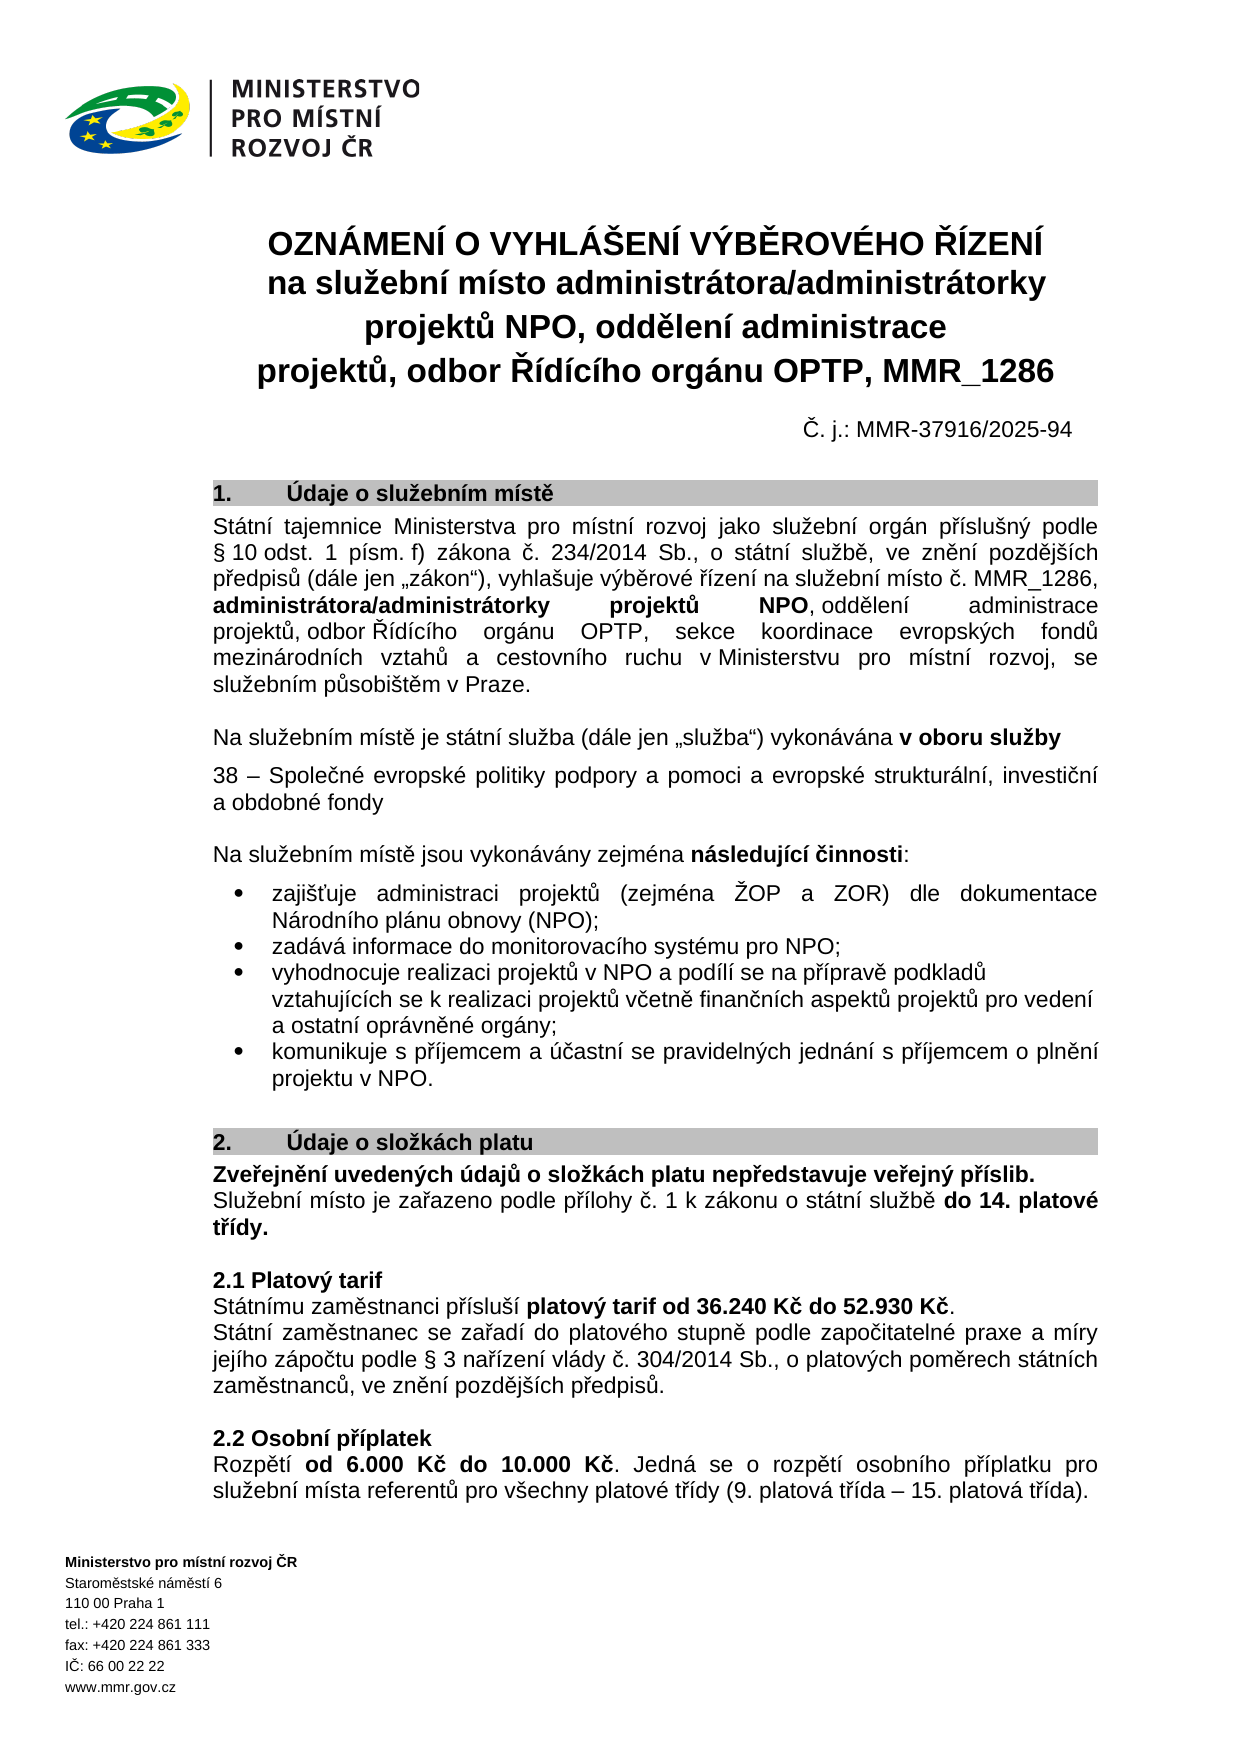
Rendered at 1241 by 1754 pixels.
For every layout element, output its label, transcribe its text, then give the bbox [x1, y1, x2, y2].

subtitle 2. Údaje o složkách platu [213, 1128, 1098, 1155]
text Na služebním místě jsou vykonávány zejména následující činnosti: [213, 841, 1098, 868]
list vyhodnocuje realizaci projektů v NPO a podílí se na přípravě podkladů vztahujících se k realizaci projektů včetně finančních aspektů projektů pro vedení a ostatní oprávněné orgány; [234, 959, 1098, 1038]
text Státnímu zaměstnanci přísluší platový tarif od 36.240 Kč do 52.930 Kč. [213, 1293, 1098, 1319]
text 2.1 Platový tarif [213, 1267, 1098, 1293]
text 38 – Společné evropské politiky podpory a pomoci a evropské strukturální, investiční a obdobné fondy [213, 762, 1098, 815]
text na služební místo administrátora/administrátorky projektů NPO, oddělení administrace projektů, odbor Řídícího orgánu OPTP, MMR_1286 [213, 263, 1098, 389]
text Zveřejnění uvedených údajů o složkách platu nepředstavuje veřejný příslib. [213, 1161, 1098, 1187]
text Státní zaměstnanec se zařadí do platového stupně podle započitatelné praxe a míry jejího zápočtu podle § 3 nařízení vlády č. 304/2014 Sb., o platových poměrech státních zaměstnanců, ve znění pozdějších předpisů. [213, 1319, 1098, 1398]
subtitle 1. Údaje o služebním místě [213, 480, 1098, 506]
list zadává informace do monitorovacího systému pro NPO; [234, 933, 1098, 959]
text Služební místo je zařazeno podle přílohy č. 1 k zákonu o státní službě do 14. platové třídy. [213, 1187, 1098, 1240]
text Státní tajemnice Ministerstva pro místní rozvoj jako služební orgán příslušný podle § 10 odst. 1 písm. f) zákona č. 234/2014 Sb., o státní službě, ve znění pozdějších předpisů (dále jen „zákon“), vyhlašuje výběrové řízení na služební místo č. MMR_1286, administrátora/administrátorky projektů NPO, oddělení administrace projektů, odbor Řídícího orgánu OPTP, sekce koordinace evropských fondů mezinárodních vztahů a cestovního ruchu v Ministerstvu pro místní rozvoj, se služebním působištěm v Praze. [213, 513, 1098, 697]
picture [65, 79, 420, 157]
text Č. j.: MMR-37916/2025-94 [729, 416, 1098, 442]
text Rozpětí od 6.000 Kč do 10.000 Kč. Jedná se o rozpětí osobního příplatku pro služební místa referentů pro všechny platové třídy (9. platová třída – 15. platová třída). [213, 1451, 1098, 1504]
text OZNÁMENÍ O VYHLÁŠENÍ VÝBĚROVÉHO ŘÍZENÍ [213, 224, 1098, 263]
text Na služebním místě je státní služba (dále jen „služba“) vykonávána v oboru služby [213, 723, 1098, 750]
list zajišťuje administraci projektů (zejména ŽOP a ZOR) dle dokumentace Národního plánu obnovy (NPO); [234, 880, 1098, 933]
text 2.2 Osobní příplatek [213, 1425, 1098, 1451]
list komunikuje s příjemcem a účastní se pravidelných jednání s příjemcem o plnění projektu v NPO. [234, 1038, 1098, 1091]
